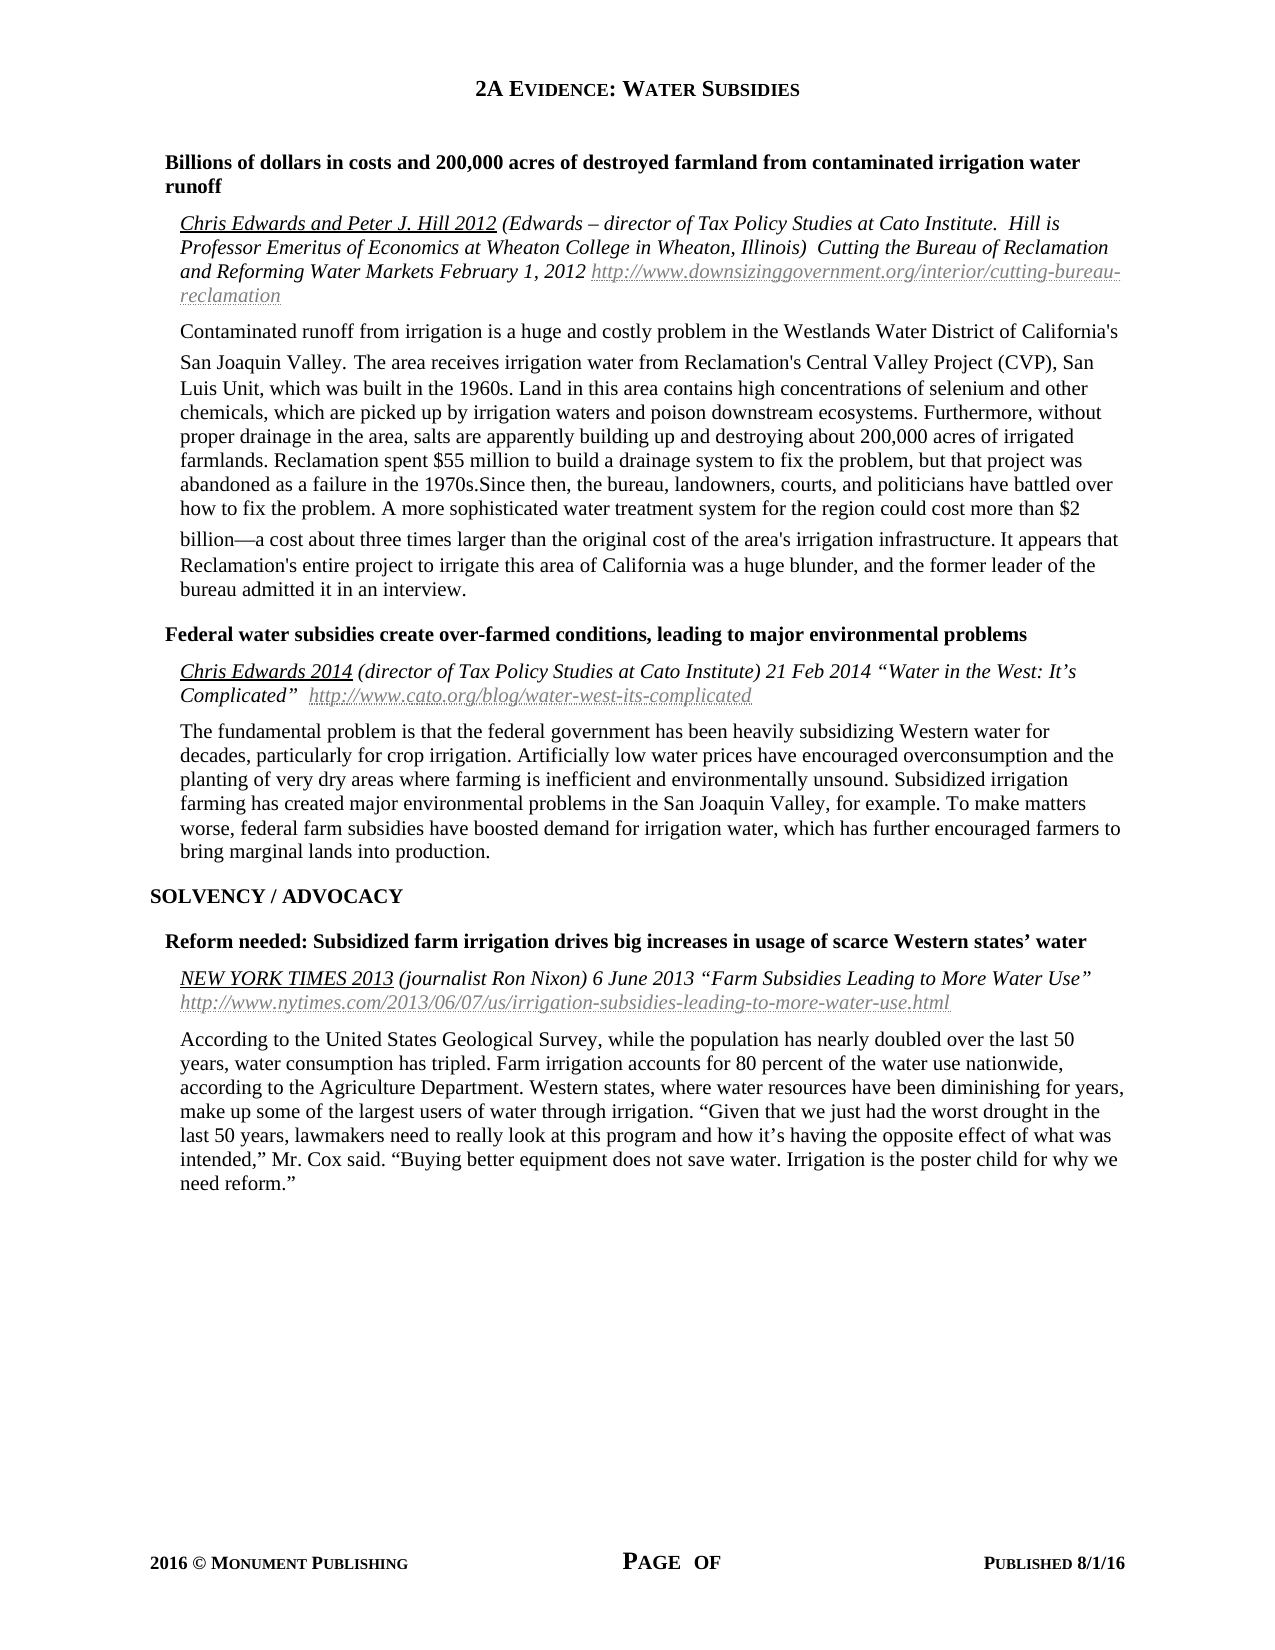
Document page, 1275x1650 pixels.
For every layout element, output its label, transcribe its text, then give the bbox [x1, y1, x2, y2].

text Federal water subsidies create over-farmed conditions, leading to major environmental problems [165, 622, 1125, 646]
text Chris Edwards and Peter J. Hill 2012 (Edwards – director of Tax Policy Studies at Cato Institute. Hill is Professor Emeritus of Economics at Wheaton College in Wheaton, Illinois) Cutting the Bureau of Reclamation and Reforming Water Markets February 1, 2012 http://www.downsizinggovernment.org/interior/cutting-bureau-reclamation [180, 211, 1125, 307]
text Reform needed: Subsidized farm irrigation drives big increases in usage of scarce Western states’ water [165, 929, 1125, 953]
text Billions of dollars in costs and 200,000 acres of destroyed farmland from contaminated irrigation water runoff [165, 150, 1125, 198]
text According to the United States Geological Survey, while the population has nearly doubled over the last 50 years, water consumption has tripled. Farm irrigation accounts for 80 percent of the water use nationwide, according to the Agriculture Department. Western states, where water resources have been diminishing for years, make up some of the largest users of water through irrigation. “Given that we just had the worst drought in the last 50 years, lawmakers need to really look at this program and how it’s having the opposite effect of what was intended,” Mr. Cox said. “Buying better equipment does not save water. Irrigation is the poster child for why we need reform.” [180, 1026, 1125, 1195]
text NEW YORK TIMES 2013 (journalist Ron Nixon) 6 June 2013 “Farm Subsidies Leading to More Water Use” http://www.nytimes.com/2013/06/07/us/irrigation-subsidies-leading-to-more-water-use.html [180, 966, 1125, 1014]
text SOLVENCY / ADVOCACY [150, 884, 1125, 908]
text Chris Edwards 2014 (director of Tax Policy Studies at Cato Institute) 21 Feb 2014 “Water in the West: It’s Complicated” http://www.cato.org/blog/water-west-its-complicated [180, 658, 1125, 707]
text Contaminated runoff from irrigation is a huge and costly problem in the Westlands Water District of California's San Joaquin Valley. The area receives irrigation water from Reclamation's Central Valley Project (CVP), San Luis Unit, which was built in the 1960s. Land in this area contains high concentrations of selenium and other chemicals, which are picked up by irrigation waters and poison downstream ecosystems. Furthermore, without proper drainage in the area, salts are apparently building up and destroying about 200,000 acres of irrigated farmlands. Reclamation spent $55 million to build a drainage system to fix the problem, but that project was abandoned as a failure in the 1970s.Since then, the bureau, landowners, courts, and politicians have battled over how to fix the problem. A more sophisticated water treatment system for the region could cost more than $2 billion—a cost about three times larger than the original cost of the area's irrigation infrastructure. It appears that Reclamation's entire project to irrigate this area of California was a huge blunder, and the former leader of the bureau admitted it in an interview. [180, 319, 1125, 601]
text The fundamental problem is that the federal government has been heavily subsidizing Western water for decades, particularly for crop irrigation. Artificially low water prices have encouraged overconsumption and the planting of very dry areas where farming is inefficient and environmentally unsound. Subsidized irrigation farming has created major environmental problems in the San Joaquin Valley, for example. To make matters worse, federal farm subsidies have boosted demand for irrigation water, which has further encouraged farmers to bring marginal lands into production. [180, 719, 1125, 863]
